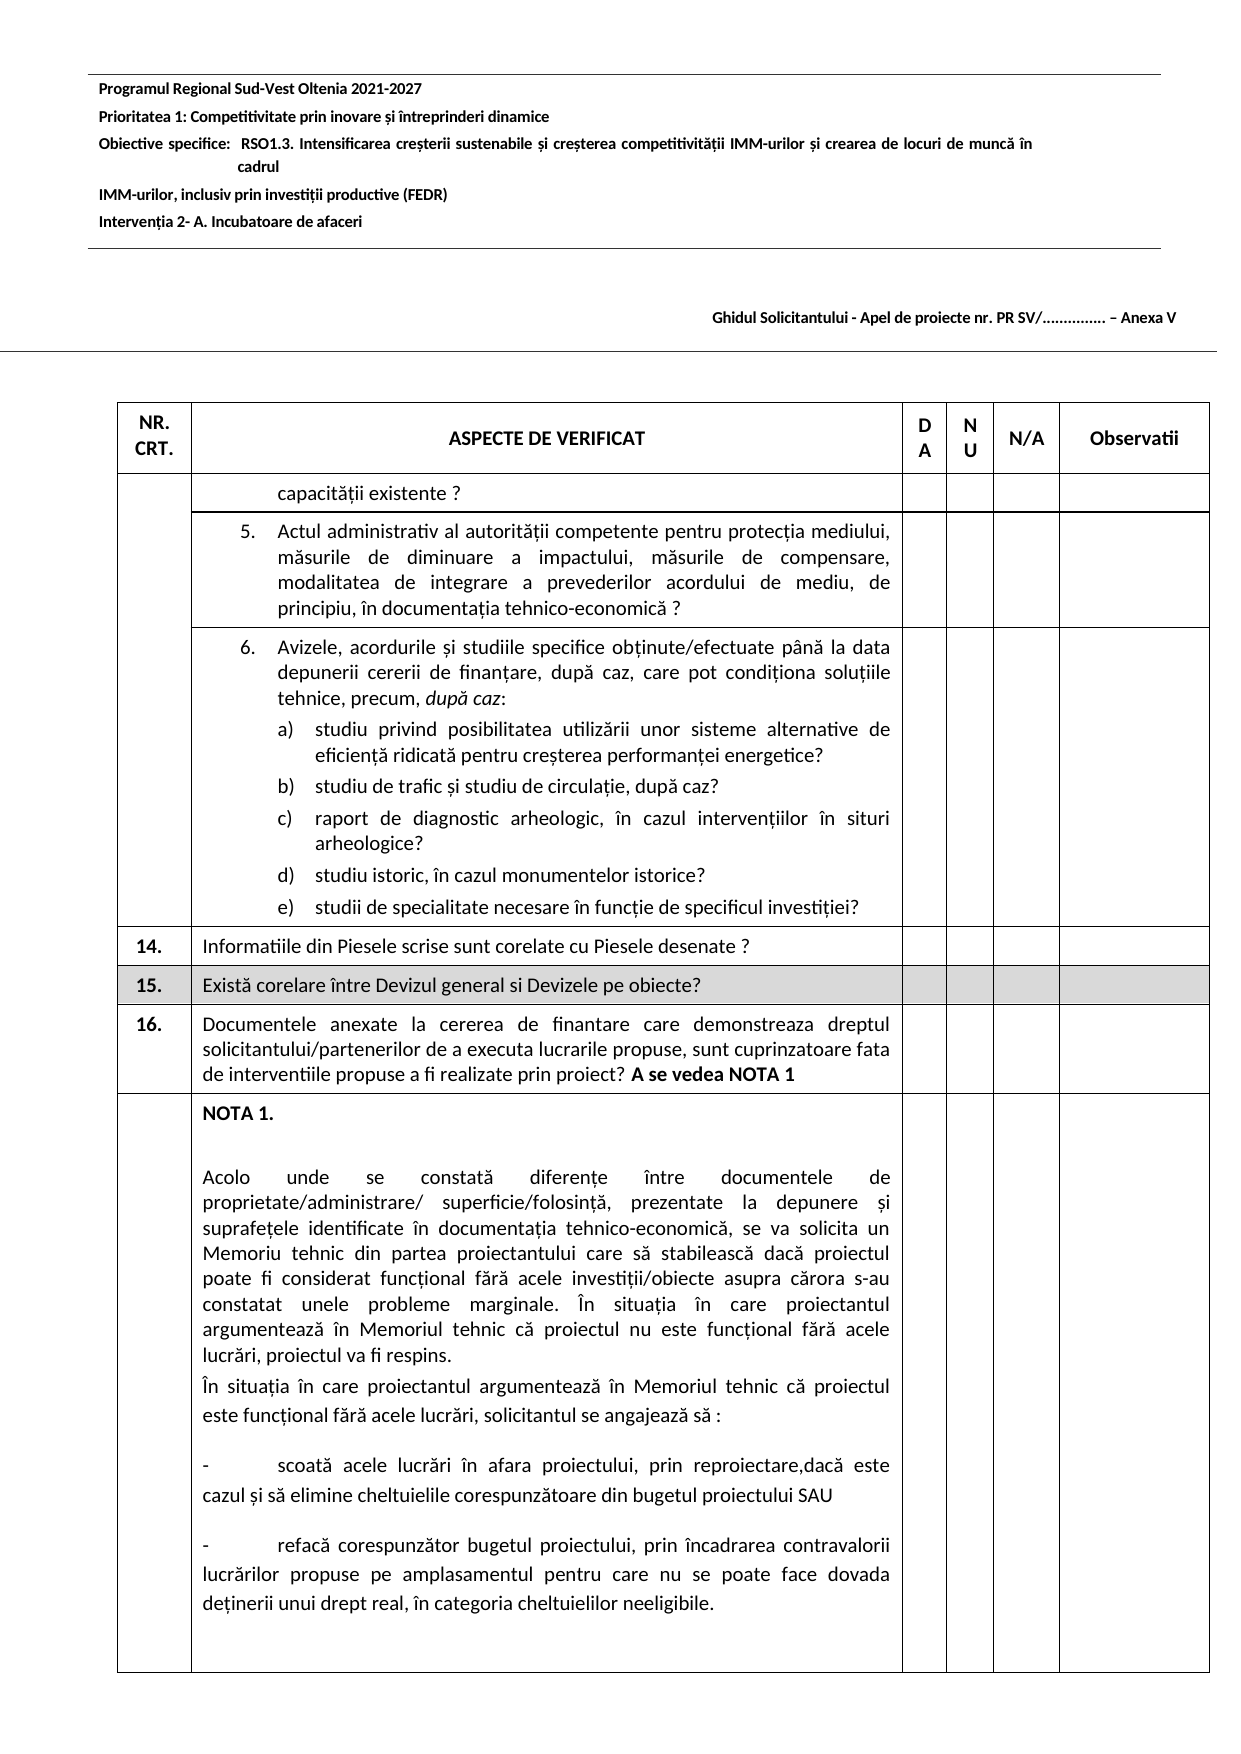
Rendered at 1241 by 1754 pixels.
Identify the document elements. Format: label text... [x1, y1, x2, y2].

table_cell [947, 1094, 993, 1672]
table_cell [903, 1005, 946, 1093]
table_header NR. CRT. [118, 403, 191, 472]
table_cell [994, 927, 1059, 964]
table_cell [903, 628, 946, 926]
table_cell [903, 966, 946, 1003]
table_cell [994, 966, 1059, 1003]
table_cell Există corelare între Devizul general si Devizele pe obiecte? [192, 966, 902, 1003]
table_cell [947, 628, 993, 926]
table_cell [192, 474, 902, 511]
table_cell [903, 1094, 946, 1672]
table_cell [1060, 628, 1209, 926]
table_cell Avizele, acordurile şi studiile specifice obținute/efectuate până la data depunerii cererii de finanțare, după caz, care pot condiţiona soluţiile tehnice, precum, după caz: studiu privind posibilitatea utilizării unor sisteme alternative de eficienţă ridicată pentru creşterea performanţei energetice? studiu de trafic şi studiu de circulaţie, după caz? raport de diagnostic arheologic, în cazul intervenţiilor în situri arheologice? studiu istoric, în cazul monumentelor istorice? studii de specialitate necesare în funcţie de specificul investiţiei? [192, 628, 902, 926]
table_header N/A [994, 403, 1059, 472]
table_cell NOTA 1. Acolo unde se constată diferenţe între documentele de proprietate/administrare/ superficie/folosinţă, prezentate la depunere şi suprafeţele identificate în documentaţia tehnico-economică, se va solicita un Memoriu tehnic din partea proiectantului care să stabilească dacă proiectul poate fi considerat funcţional fără acele investiţii/obiecte asupra cărora s-au constatat unele probleme marginale. În situaţia în care proiectantul argumentează în Memoriul tehnic că proiectul nu este funcţional fără acele lucrări, proiectul va fi respins. În situaţia în care proiectantul argumentează în Memoriul tehnic că proiectul este funcţional fără acele lucrări, solicitantul se angajează să : - scoată acele lucrări în afara proiectului, prin reproiectare,dacă este cazul şi să elimine cheltuielile corespunzătoare din bugetul proiectului SAU - refacă corespunzător bugetul proiectului, prin încadrarea contravalorii lucrărilor propuse pe amplasamentul pentru care nu se poate face dovada deţinerii unui drept real, în categoria cheltuielilor neeligibile. [192, 1094, 902, 1672]
table_cell Actul administrativ al autorităţii competente pentru protecţia mediului, măsurile de diminuare a impactului, măsurile de compensare, modalitatea de integrare a prevederilor acordului de mediu, de principiu, în documentaţia tehnico-economică ? [192, 513, 902, 627]
table_cell [1060, 966, 1209, 1003]
table_cell [1060, 1005, 1209, 1093]
table_cell [994, 628, 1059, 926]
table_cell [1060, 1094, 1209, 1672]
table_cell [118, 1094, 191, 1672]
table_cell [947, 474, 993, 511]
table_cell [994, 1094, 1059, 1672]
table_cell [1060, 474, 1209, 511]
table_cell [994, 513, 1059, 627]
table_cell [903, 474, 946, 511]
table_cell [1060, 927, 1209, 964]
table_header Observatii [1060, 403, 1209, 472]
table_cell [118, 927, 191, 964]
table_header DA [903, 403, 946, 472]
table_cell [118, 966, 191, 1003]
table_cell [947, 927, 993, 964]
table_cell [947, 513, 993, 627]
table_cell [947, 966, 993, 1003]
table_cell [118, 1005, 191, 1093]
table_cell Informatiile din Piesele scrise sunt corelate cu Piesele desenate ? [192, 927, 902, 964]
table_header NU [947, 403, 993, 472]
table_cell [947, 1005, 993, 1093]
table_cell [994, 1005, 1059, 1093]
table_header ASPECTE DE VERIFICAT [192, 403, 902, 472]
table_cell [994, 474, 1059, 511]
table_cell [903, 927, 946, 964]
table_cell Documentele anexate la cererea de finantare care demonstreaza dreptul solicitantului/partenerilor de a executa lucrarile propuse, sunt cuprinzatoare fata de interventiile propuse a fi realizate prin proiect? A se vedea NOTA 1 [192, 1005, 902, 1093]
table_cell [903, 513, 946, 627]
table_cell [1060, 513, 1209, 627]
